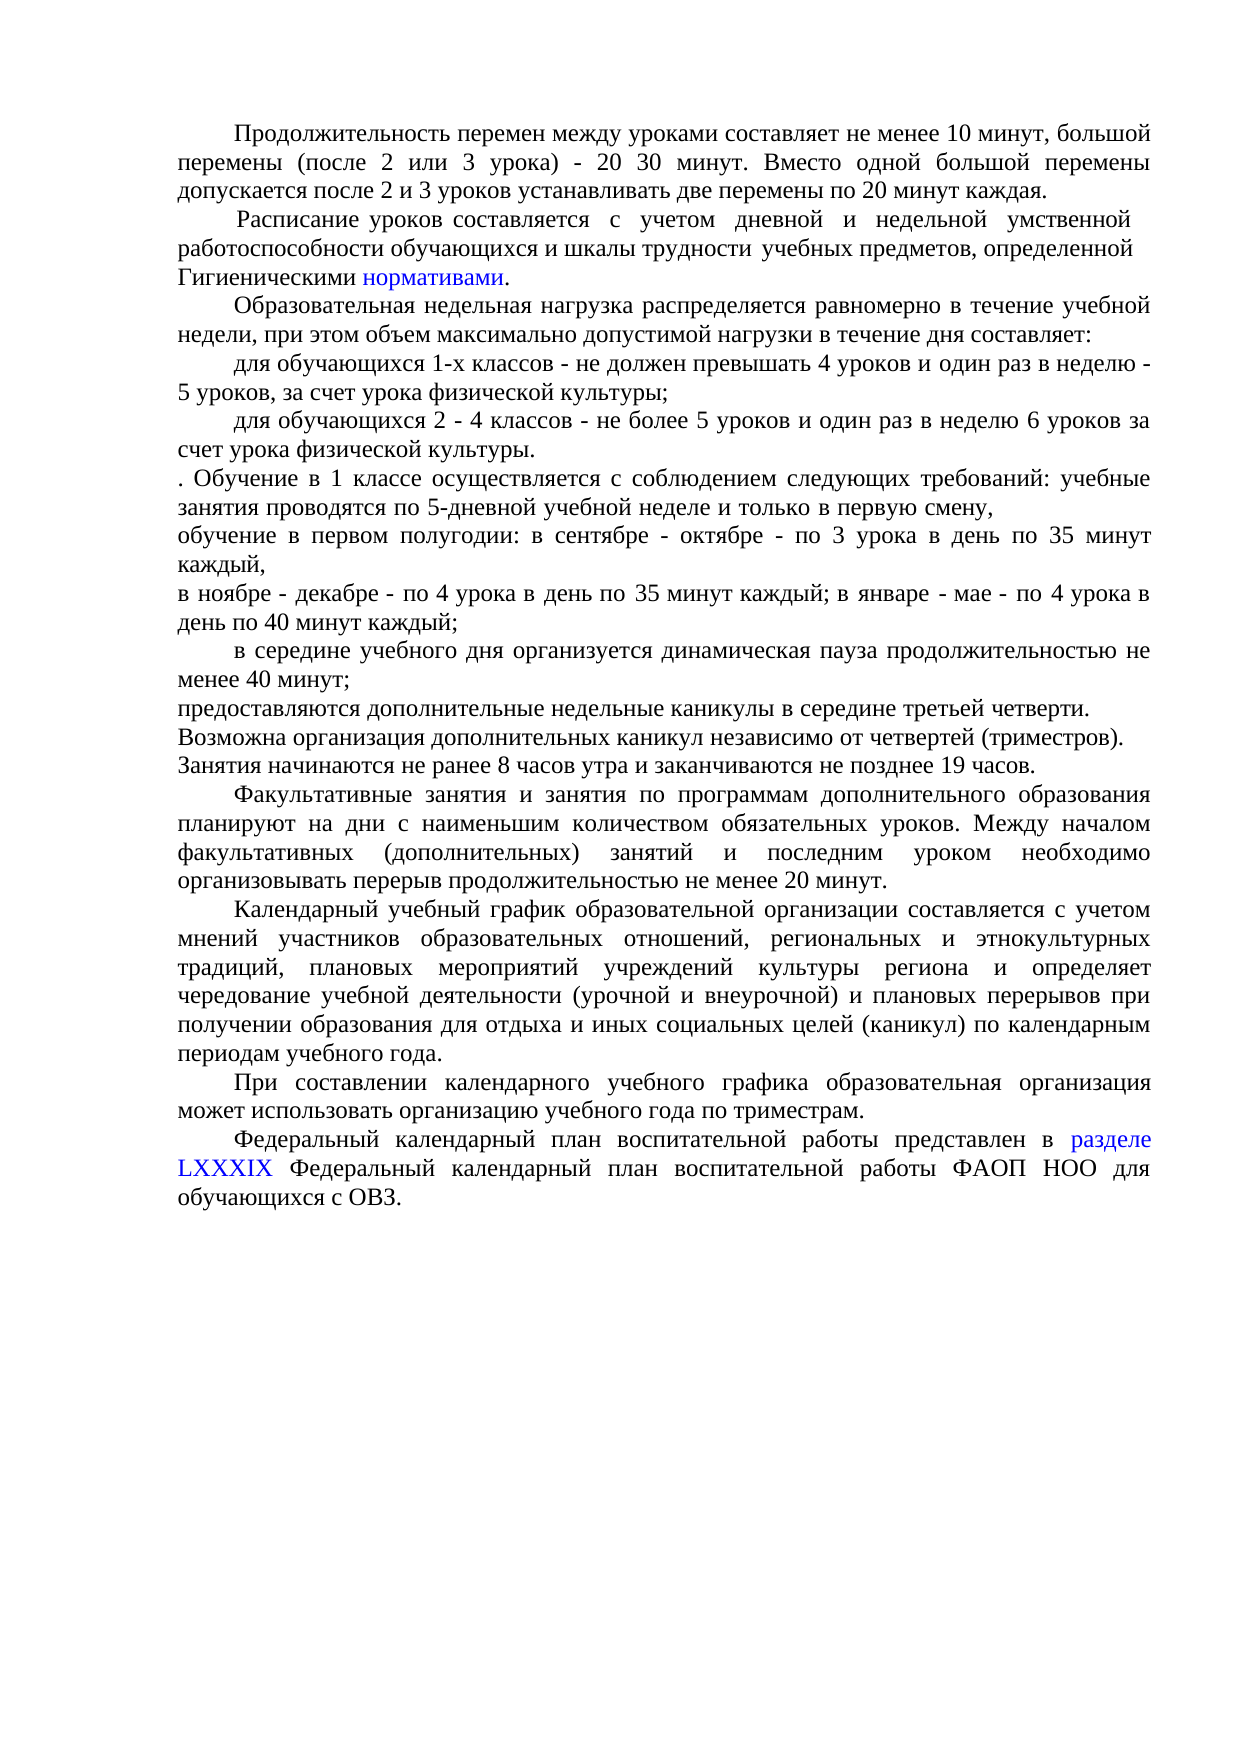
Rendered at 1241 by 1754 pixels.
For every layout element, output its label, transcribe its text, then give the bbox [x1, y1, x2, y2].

text Возможна организация дополнительных каникул независимо от четвертей (триместров). [177, 722, 1151, 751]
text Календарный учебный график образовательной организации составляется с учетом мнений участников образовательных отношений, региональных и этнокультурных традиций, плановых мероприятий учреждений культуры региона и определяет чередование учебной деятельности (урочной и внеурочной) и плановых перерывов при получении образования для отдыха и иных социальных целей (каникул) по календарным периодам учебного года. [177, 894, 1151, 1067]
text предоставляются дополнительные недельные каникулы в середине третьей четверти. [177, 693, 1151, 722]
text в середине учебного дня организуется динамическая пауза продолжительностью не менее 40 минут; [177, 636, 1151, 693]
text обучение в первом полугодии: в сентябре - октябре - по 3 урока в день по 35 минут каждый, [177, 521, 1151, 578]
text для обучающихся 2 - 4 классов - не более 5 уроков и один раз в неделю 6 уроков за счет урока физической культуры. [177, 406, 1151, 463]
text . Обучение в 1 классе осуществляется с соблюдением следующих требований: учебные занятия проводятся по 5-дневной учебной неделе и только в первую смену, [177, 463, 1151, 521]
text Федеральный календарный план воспитательной работы представлен в разделе LXXXIX Федеральный календарный план воспитательной работы ФАОП НОО для обучающихся с ОВЗ. [177, 1124, 1151, 1211]
text Расписание уроков составляется с учетом дневной и недельной умственной [177, 204, 1151, 233]
text Продолжительность перемен между уроками составляет не менее 10 минут, большой перемены (после 2 или 3 урока) - 20 30 минут. Вместо одной большой перемены допускается после 2 и 3 уроков устанавливать две перемены по 20 минут каждая. [177, 118, 1151, 204]
text в ноябре - декабре - по 4 урока в день по 35 минут каждый; в январе - мае - по 4 урока в день по 40 минут каждый; [177, 578, 1151, 636]
text для обучающихся 1-х классов - не должен превышать 4 уроков и один раз в неделю - 5 уроков, за счет урока физической культуры; [177, 348, 1151, 406]
text Образовательная недельная нагрузка распределяется равномерно в течение учебной недели, при этом объем максимально допустимой нагрузки в течение дня составляет: [177, 291, 1151, 348]
text работоспособности обучающихся и шкалы трудности учебных предметов, определенной Гигиеническими нормативами. [177, 233, 1151, 291]
text Занятия начинаются не ранее 8 часов утра и заканчиваются не позднее 19 часов. [177, 751, 1151, 779]
text Факультативные занятия и занятия по программам дополнительного образования планируют на дни с наименьшим количеством обязательных уроков. Между началом факультативных (дополнительных) занятий и последним уроком необходимо организовывать перерыв продолжительностью не менее 20 минут. [177, 779, 1151, 894]
text При составлении календарного учебного графика образовательная организация может использовать организацию учебного года по триместрам. [177, 1067, 1151, 1124]
